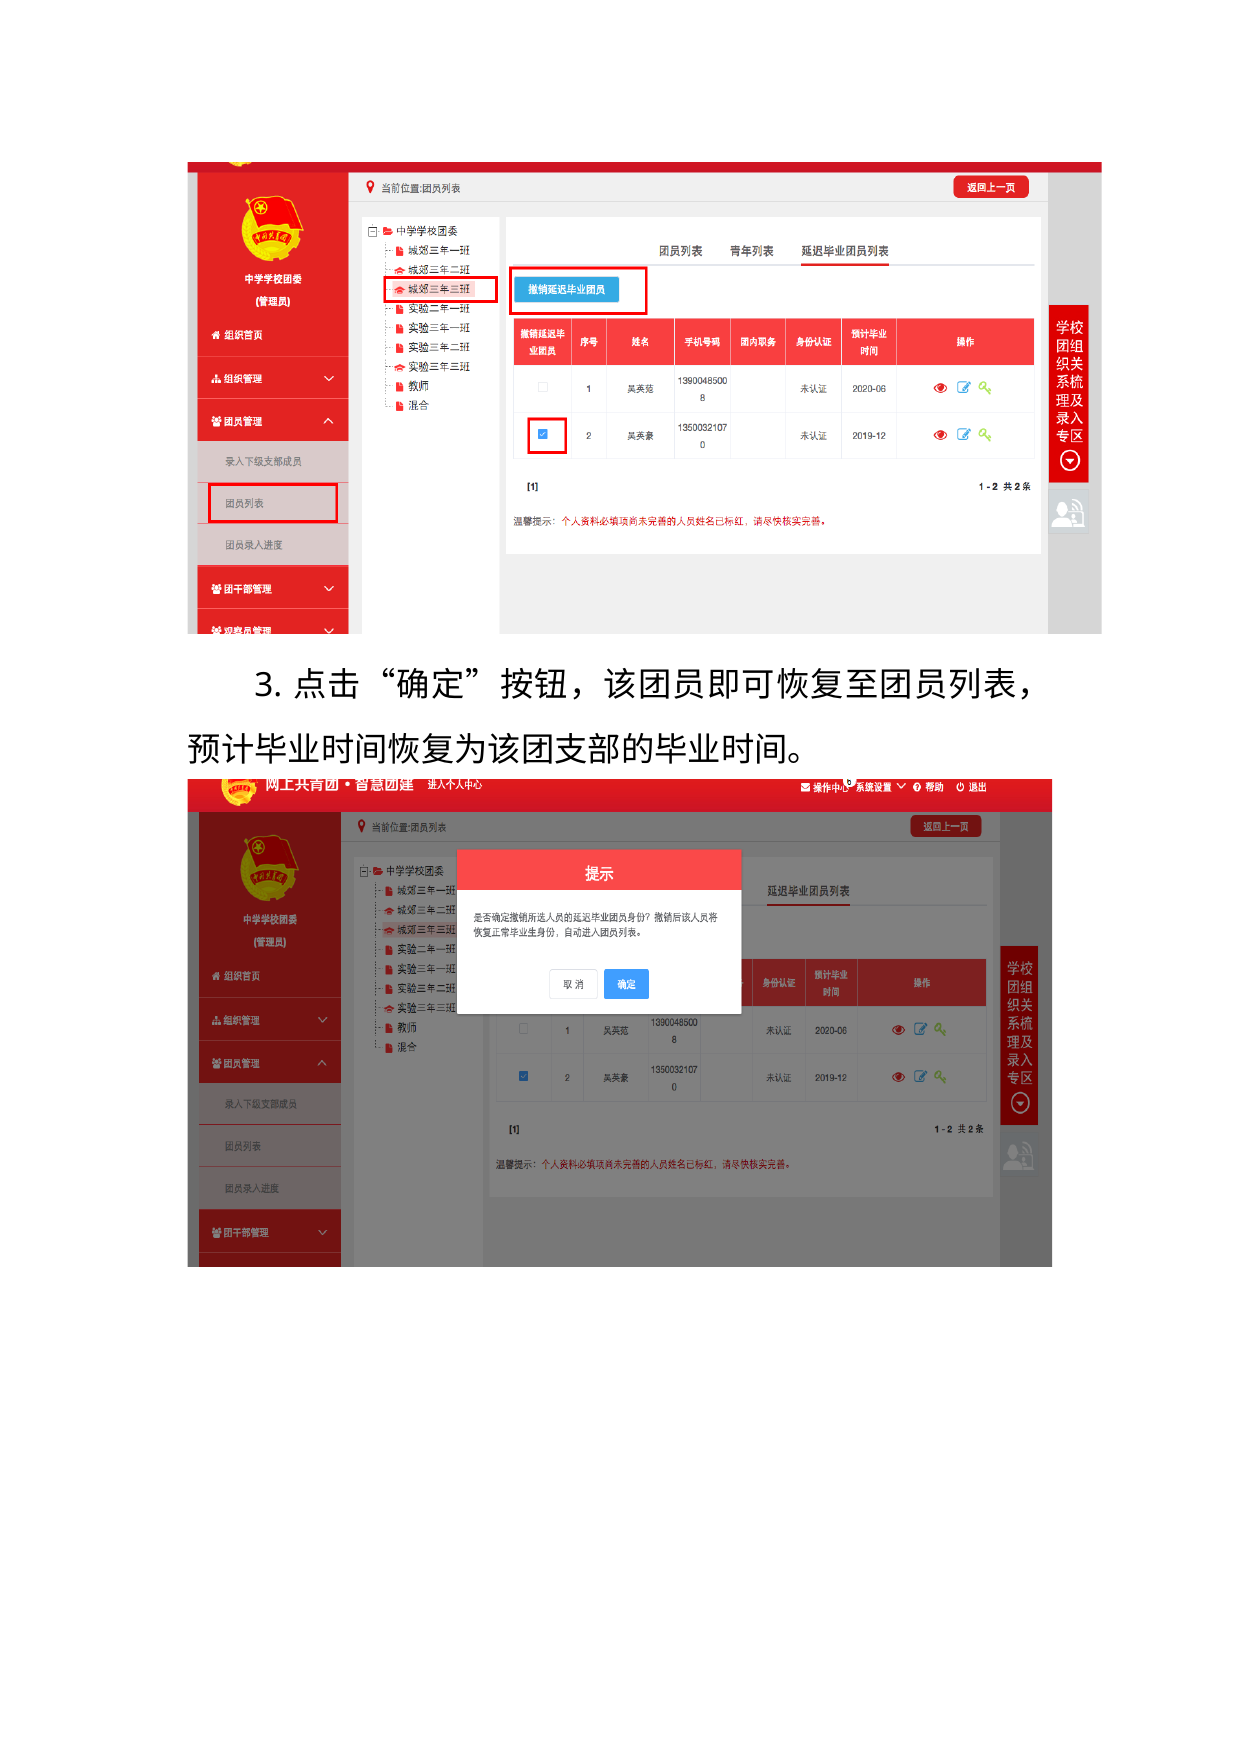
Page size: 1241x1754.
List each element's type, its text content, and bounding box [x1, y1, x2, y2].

picture [187, 162, 1102, 634]
picture [187, 779, 1053, 1267]
text 3. 点击“确定”按钮，该团员即可恢复至团员列表，预计毕业时间恢复为该团支部的毕业时间。 [187, 649, 1053, 779]
